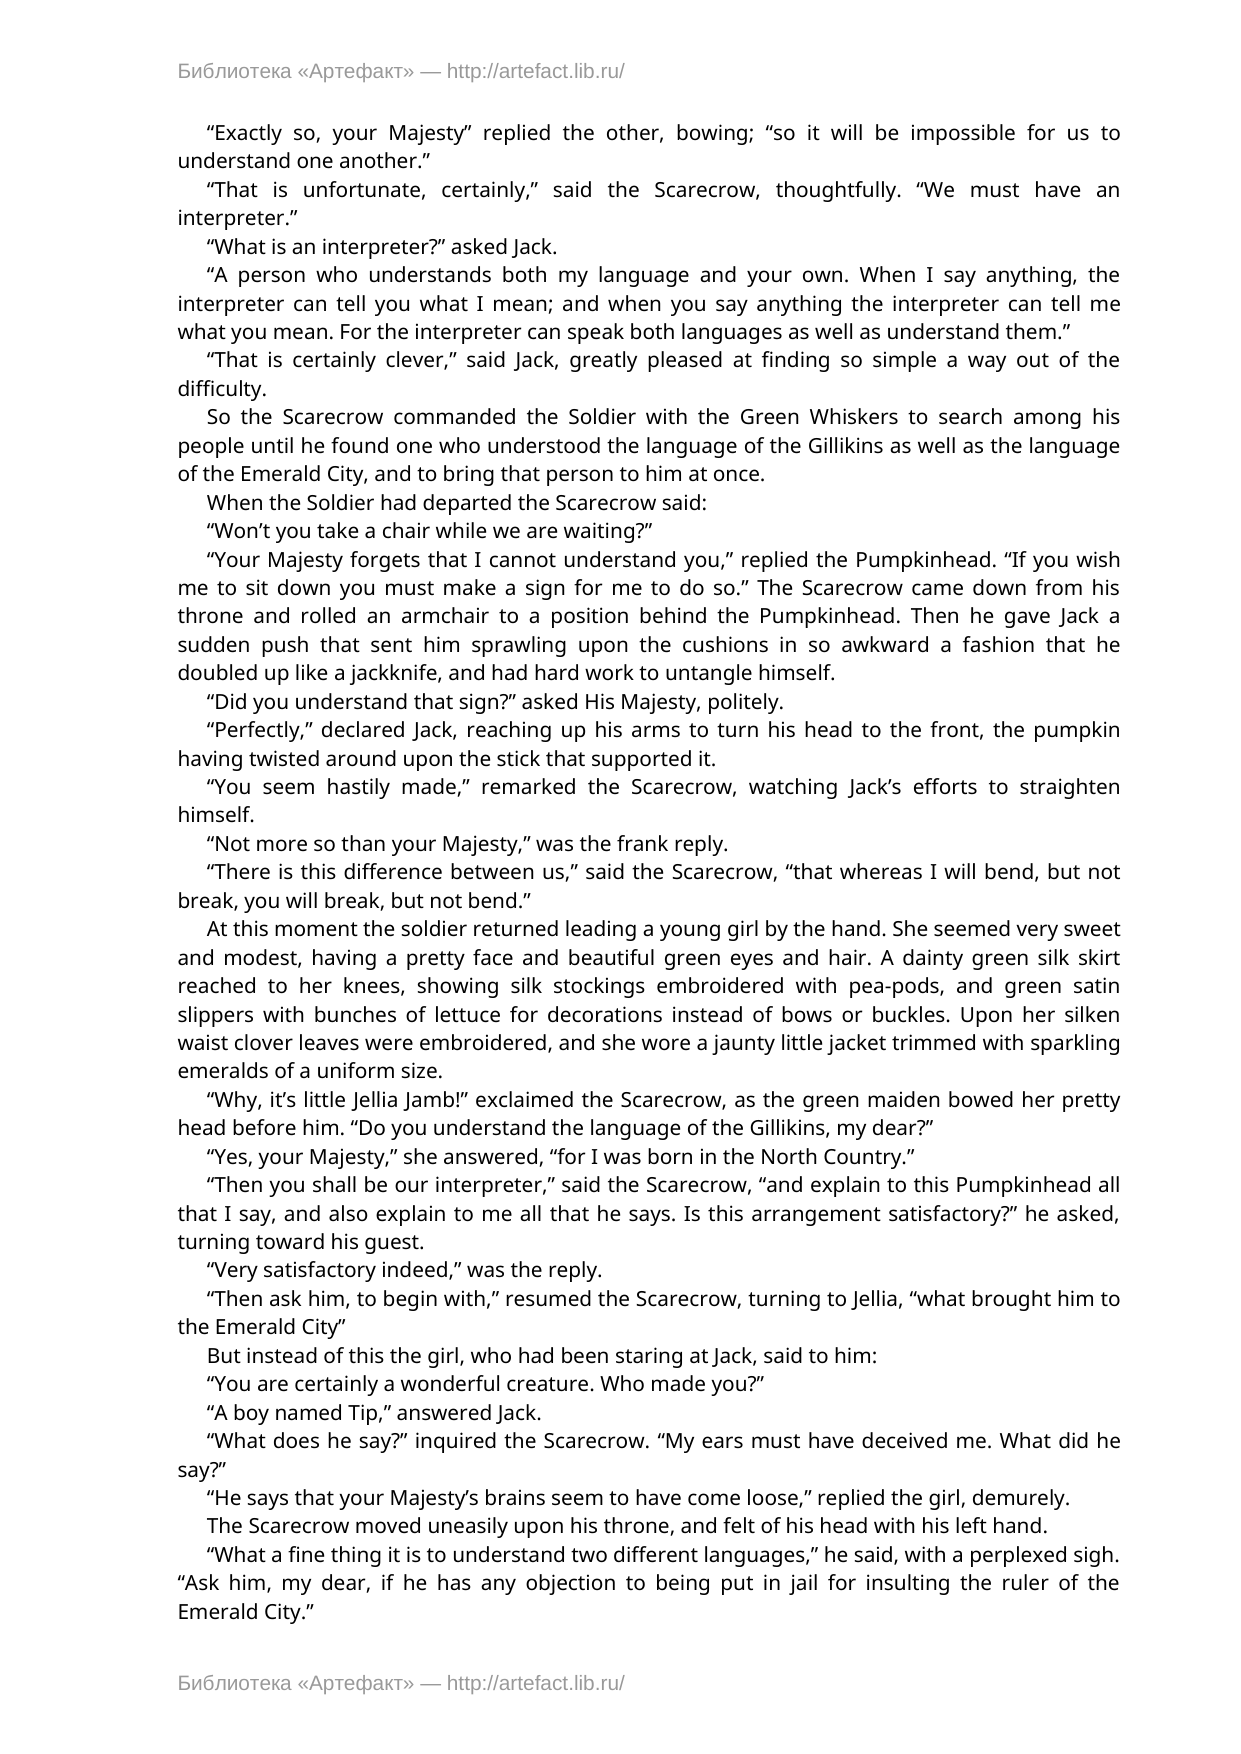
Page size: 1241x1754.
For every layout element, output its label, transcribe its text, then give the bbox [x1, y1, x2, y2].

text “He says that your Majesty’s brains seem to have come loose,” replied the girl, demurely. [177, 1483, 1122, 1512]
text “Did you understand that sign?” asked His Majesty, politely. [177, 687, 1122, 715]
text “Then ask him, to begin with,” resumed the Scarecrow, turning to Jellia, “what brought him to the Emerald City” [177, 1284, 1122, 1341]
text “Won’t you take a chair while we are waiting?” [177, 516, 1122, 545]
text When the Soldier had departed the Scarecrow said: [177, 488, 1122, 516]
text “What a fine thing it is to understand two different languages,” he said, with a perplexed sigh. “Ask him, my dear, if he has any objection to being put in jail for insulting the ruler of the Emerald City.” [177, 1540, 1122, 1625]
text “Perfectly,” declared Jack, reaching up his arms to turn his head to the front, the pumpkin having twisted around upon the stick that supported it. [177, 715, 1122, 772]
text “Very satisfactory indeed,” was the reply. [177, 1256, 1122, 1284]
text “What does he say?” inquired the Scarecrow. “My ears must have deceived me. What did he say?” [177, 1426, 1122, 1483]
text “Exactly so, your Majesty” replied the other, bowing; “so it will be impossible for us to understand one another.” [177, 118, 1122, 175]
text “Not more so than your Majesty,” was the frank reply. [177, 829, 1122, 857]
text “That is certainly clever,” said Jack, greatly pleased at finding so simple a way out of the difficulty. [177, 346, 1122, 402]
text “Yes, your Majesty,” she answered, “for I was born in the North Country.” [177, 1142, 1122, 1170]
text So the Scarecrow commanded the Soldier with the Green Whiskers to search among his people until he found one who understood the language of the Gillikins as well as the language of the Emerald City, and to bring that person to him at once. [177, 402, 1122, 488]
text “That is unfortunate, certainly,” said the Scarecrow, thoughtfully. “We must have an interpreter.” [177, 175, 1122, 232]
text At this moment the soldier returned leading a young girl by the hand. She seemed very sweet and modest, having a pretty face and beautiful green eyes and hair. A dainty green silk skirt reached to her knees, showing silk stockings embroidered with pea-pods, and green satin slippers with bunches of lettuce for decorations instead of bows or buckles. Upon her silken waist clover leaves were embroidered, and she wore a jaunty little jacket trimmed with sparkling emeralds of a uniform size. [177, 914, 1122, 1085]
text But instead of this the girl, who had been staring at Jack, said to him: [177, 1341, 1122, 1369]
text “There is this difference between us,” said the Scarecrow, “that whereas I will bend, but not break, you will break, but not bend.” [177, 857, 1122, 914]
text “Then you shall be our interpreter,” said the Scarecrow, “and explain to this Pumpkinhead all that I say, and also explain to me all that he says. Is this arrangement satisfactory?” he asked, turning toward his guest. [177, 1170, 1122, 1256]
text “A person who understands both my language and your own. When I say anything, the interpreter can tell you what I mean; and when you say anything the interpreter can tell me what you mean. For the interpreter can speak both languages as well as understand them.” [177, 260, 1122, 346]
text “What is an interpreter?” asked Jack. [177, 232, 1122, 260]
text “You are certainly a wonderful creature. Who made you?” [177, 1369, 1122, 1398]
text “Why, it’s little Jellia Jamb!” exclaimed the Scarecrow, as the green maiden bowed her pretty head before him. “Do you understand the language of the Gillikins, my dear?” [177, 1085, 1122, 1142]
text “A boy named Tip,” answered Jack. [177, 1398, 1122, 1426]
text “Your Majesty forgets that I cannot understand you,” replied the Pumpkinhead. “If you wish me to sit down you must make a sign for me to do so.” The Scarecrow came down from his throne and rolled an armchair to a position behind the Pumpkinhead. Then he gave Jack a sudden push that sent him sprawling upon the cushions in so awkward a fashion that he doubled up like a jackknife, and had hard work to untangle himself. [177, 545, 1122, 687]
text The Scarecrow moved uneasily upon his throne, and felt of his head with his left hand. [177, 1512, 1122, 1540]
text “You seem hastily made,” remarked the Scarecrow, watching Jack’s efforts to straighten himself. [177, 772, 1122, 829]
